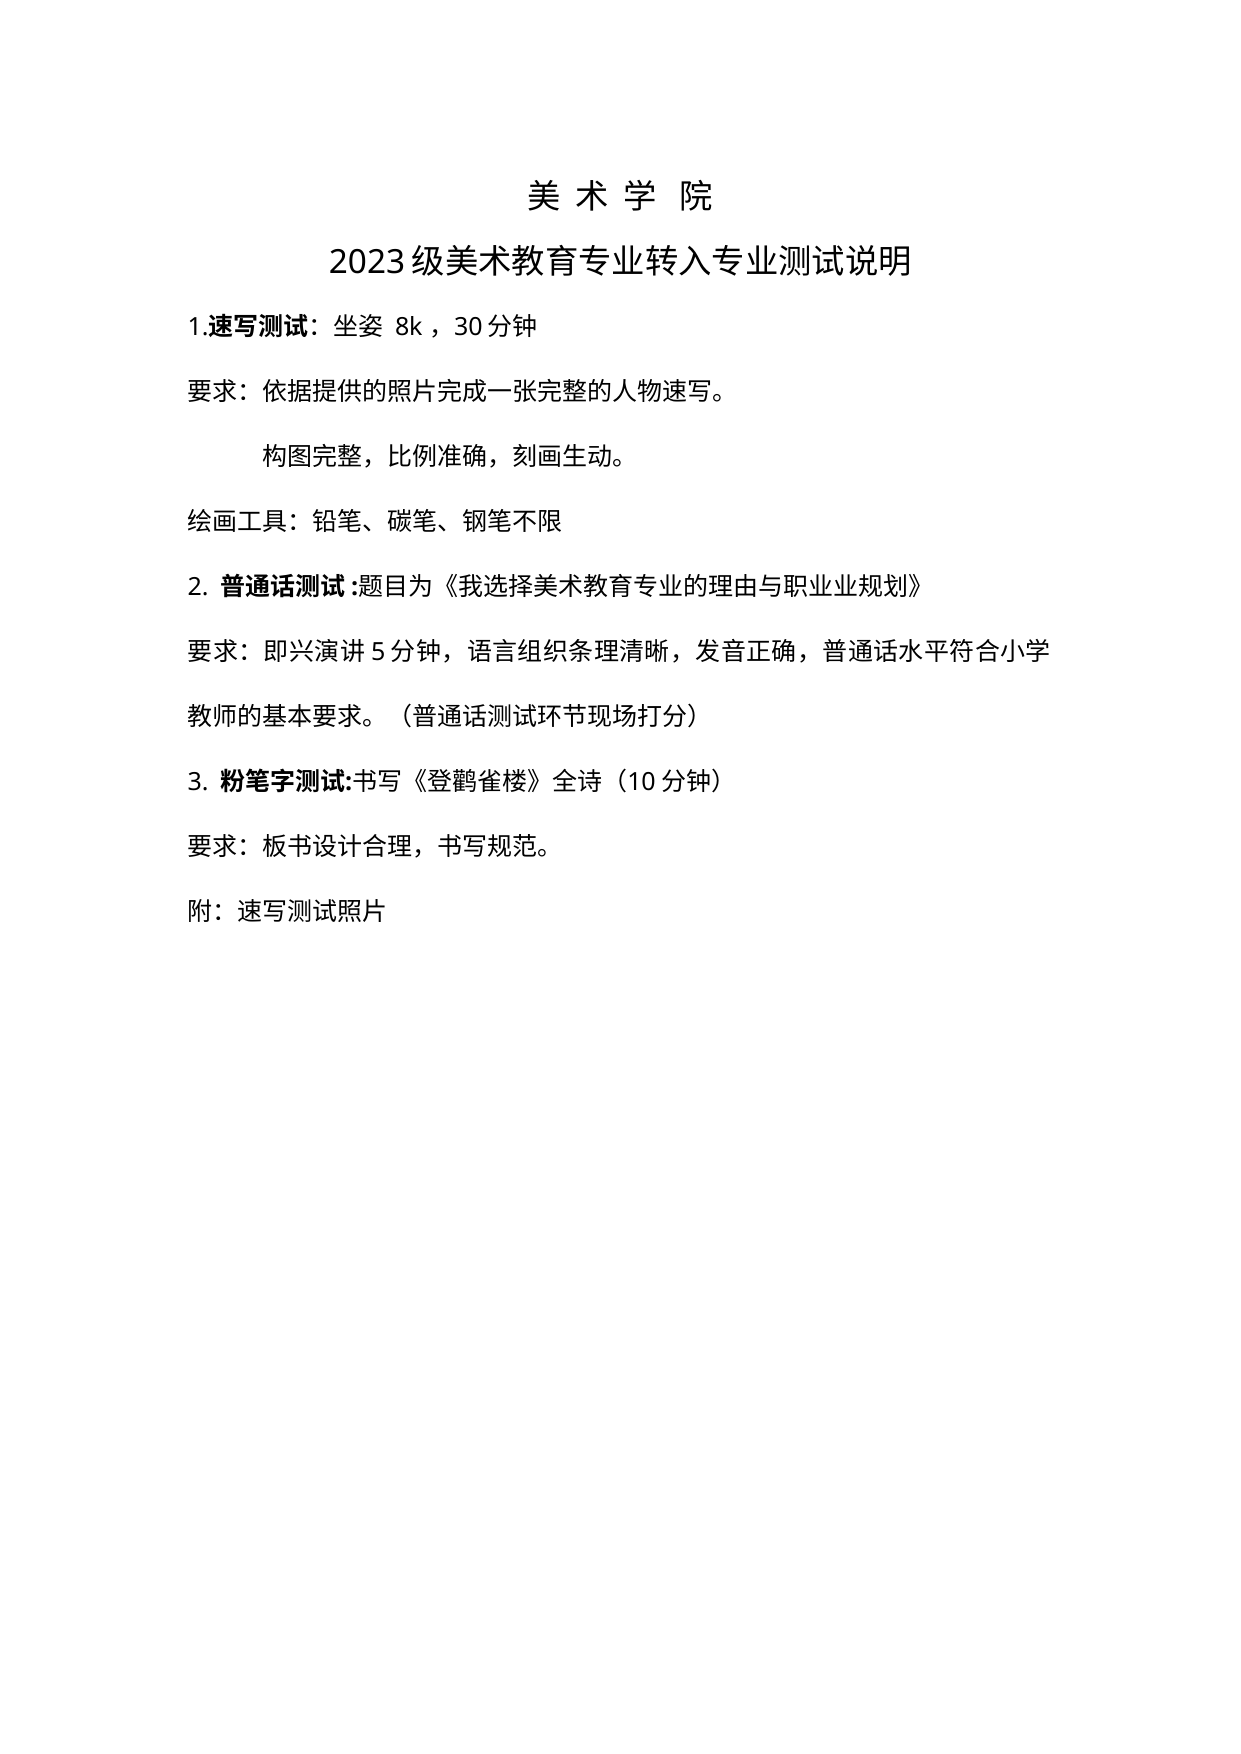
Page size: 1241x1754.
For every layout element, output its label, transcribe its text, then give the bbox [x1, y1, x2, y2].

list 粉笔字测试:书写《登鹳雀楼》全诗（10分钟） [187, 747, 1053, 812]
text 要求：即兴演讲5分钟，语言组织条理清晰，发音正确，普通话水平符合小学教师的基本要求。（普通话测试环节现场打分） [187, 617, 1053, 747]
text 要求：依据提供的照片完成一张完整的人物速写。 [187, 357, 1053, 422]
list 普通话测试 :题目为《我选择美术教育专业的理由与职业业规划》 [187, 552, 1053, 617]
text 构图完整，比例准确，刻画生动。 [187, 422, 1053, 487]
text 2023级美术教育专业转入专业测试说明 [187, 227, 1053, 292]
text 美 术 学 院 [187, 162, 1053, 227]
text 绘画工具：铅笔、碳笔、钢笔不限 [187, 487, 1053, 552]
text 附：速写测试照片 [187, 877, 1053, 942]
text 1.速写测试：坐姿 8k ，30分钟 [187, 292, 1053, 357]
text 要求：板书设计合理，书写规范。 [187, 812, 1053, 877]
